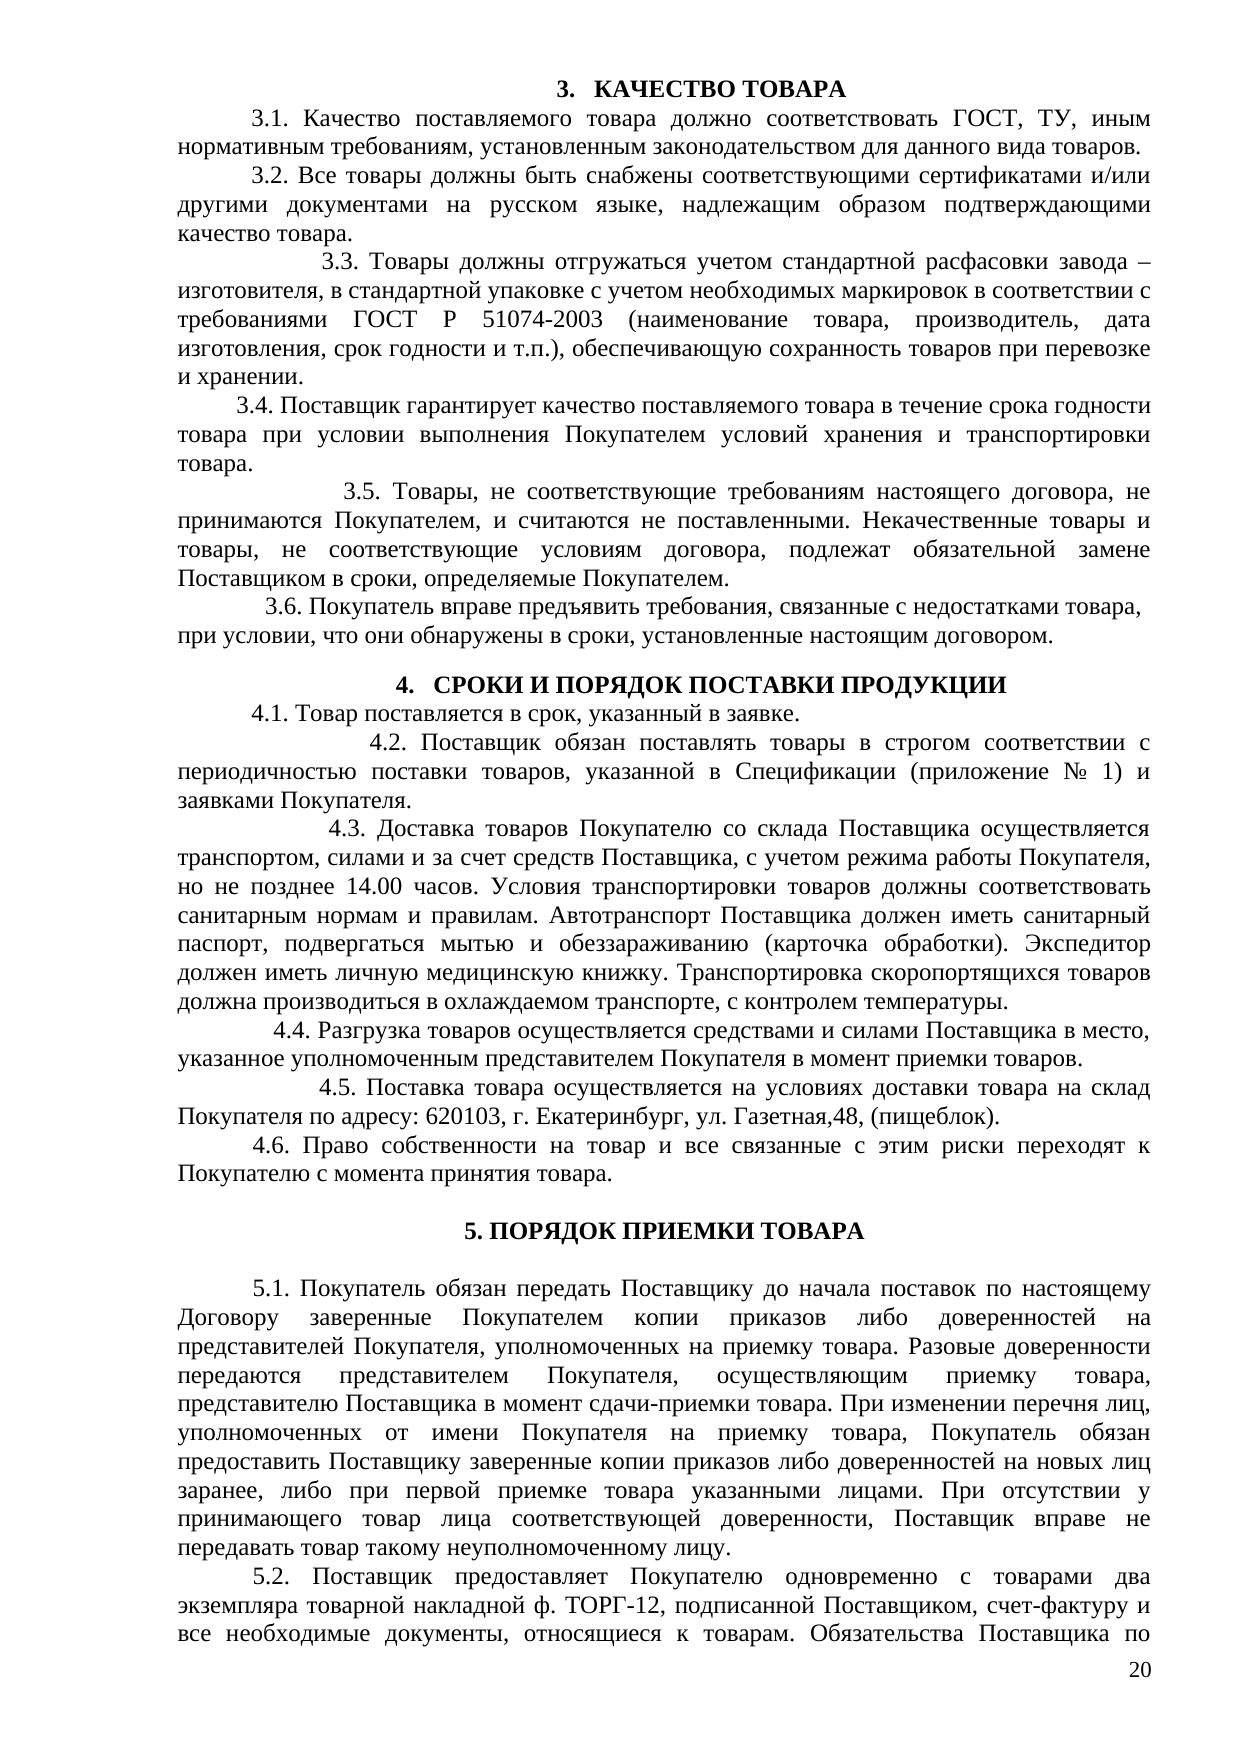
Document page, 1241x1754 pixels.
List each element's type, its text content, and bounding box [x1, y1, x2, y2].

text 3.6. Покупатель вправе предъявить требования, связанные с недостатками товара, при условии, что они обнаружены в сроки, установленные настоящим договором. [177, 591, 1152, 649]
subtitle 3.4. Поставщик гарантирует качество поставляемого товара в течение срока годности товара при условии выполнения Покупателем условий хранения и транспортировки товара. [177, 390, 1152, 476]
text 4.2. Поставщик обязан поставлять товары в строгом соответствии с периодичностью поставки товаров, указанной в Спецификации (приложение № 1) и заявками Покупателя. [177, 727, 1152, 813]
text 3.2. Все товары должны быть снабжены соответствующими сертификатами и/или другими документами на русском языке, надлежащим образом подтверждающими качество товара. [177, 160, 1152, 246]
text 4.3. Доставка товаров Покупателю со склада Поставщика осуществляется транспортом, силами и за счет средств Поставщика, с учетом режима работы Покупателя, но не позднее 14.00 часов. Условия транспортировки товаров должны соответствовать санитарным нормам и правилам. Автотранспорт Поставщика должен иметь санитарный паспорт, подвергаться мытью и обеззараживанию (карточка обработки). Экспедитор должен иметь личную медицинскую книжку. Транспортировка скоропортящихся товаров должна производиться в охлаждаемом транспорте, с контролем температуры. [177, 813, 1152, 1015]
text 3.3. Товары должны отгружаться учетом стандартной расфасовки завода – изготовителя, в стандартной упаковке с учетом необходимых маркировок в соответствии с требованиями ГОСТ Р 51074-2003 (наименование товара, производитель, дата изготовления, срок годности и т.п.), обеспечивающую сохранность товаров при перевозке и хранении. [177, 246, 1152, 390]
text 4.4. Разгрузка товаров осуществляется средствами и силами Поставщика в место, указанное уполномоченным представителем Покупателя в момент приемки товаров. [177, 1015, 1152, 1072]
text 5.1. Покупатель обязан передать Поставщику до начала поставок по настоящему Договору заверенные Покупателем копии приказов либо доверенностей на представителей Покупателя, уполномоченных на приемку товара. Разовые доверенности передаются представителем Покупателя, осуществляющим приемку товара, представителю Поставщика в момент сдачи-приемки товара. При изменении перечня лиц, уполномоченных от имени Покупателя на приемку товара, Покупатель обязан предоставить Поставщику заверенные копии приказов либо доверенностей на новых лиц заранее, либо при первой приемке товара указанными лицами. При отсутствии у принимающего товар лица соответствующей доверенности, Поставщик вправе не передавать товар такому неуполномоченному лицу. [177, 1273, 1152, 1561]
text 5. ПОРЯДОК ПРИЕМКИ ТОВАРА [177, 1216, 1152, 1245]
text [177, 1561, 1152, 1647]
text 4.6. Право собственности на товар и все связанные с этим риски переходят к Покупателю с момента принятия товара. [177, 1130, 1152, 1187]
text 3.5. Товары, не соответствующие требованиям настоящего договора, не принимаются Покупателем, и считаются не поставленными. Некачественные товары и товары, не соответствующие условиям договора, подлежат обязательной замене Поставщиком в сроки, определяемые Покупателем. [177, 476, 1152, 591]
subtitle СРОКИ И ПОРЯДОК ПОСТАВКИ ПРОДУКЦИИ [251, 670, 1152, 698]
text 3.1. Качество поставляемого товара должно соответствовать ГОСТ, ТУ, иным нормативным требованиям, установленным законодательством для данного вида товаров. [177, 103, 1152, 160]
text 4.5. Поставка товара осуществляется на условиях доставки товара на склад Покупателя по адресу: 620103, г. Екатеринбург, ул. Газетная,48, (пищеблок). [177, 1072, 1152, 1130]
list КАЧЕСТВО ТОВАРА [251, 74, 1152, 103]
text 4.1. Товар поставляется в срок, указанный в заявке. [177, 698, 1152, 727]
